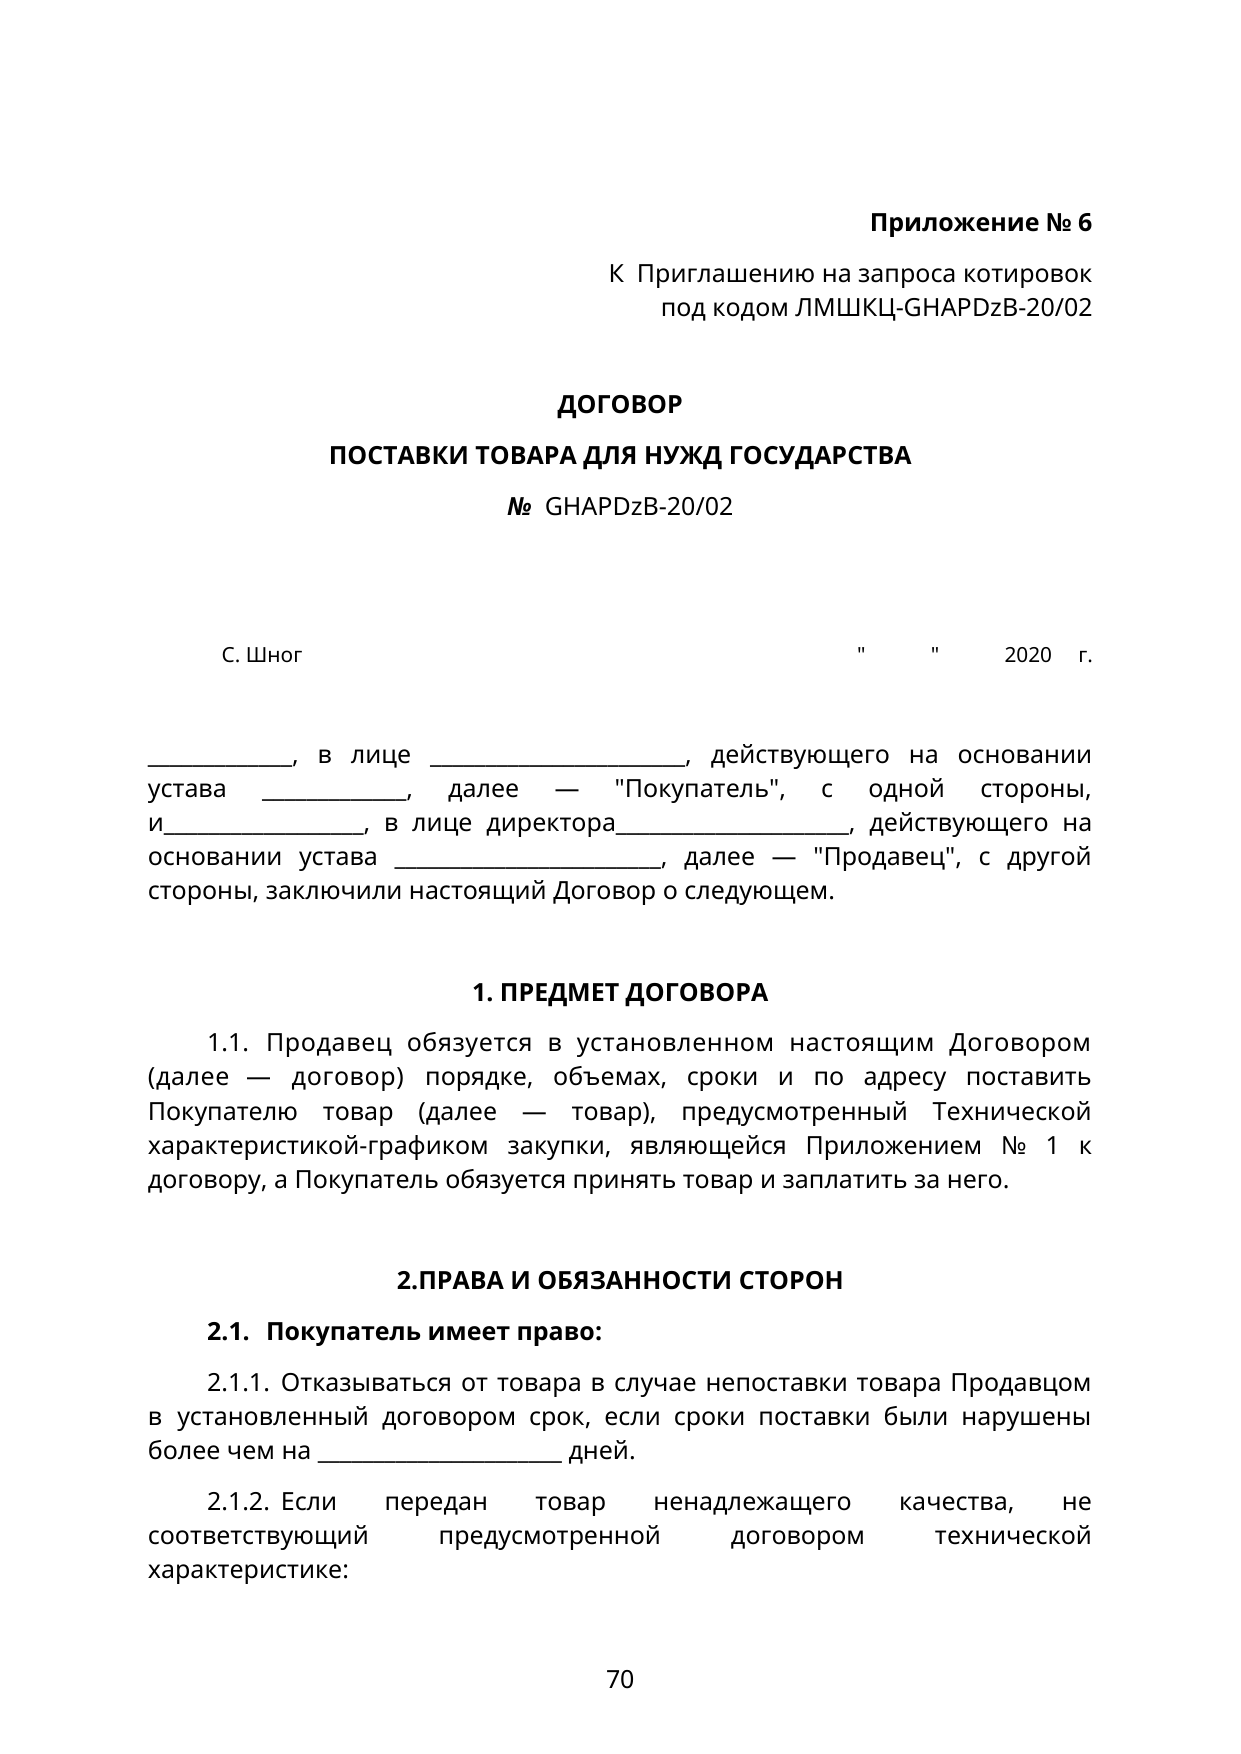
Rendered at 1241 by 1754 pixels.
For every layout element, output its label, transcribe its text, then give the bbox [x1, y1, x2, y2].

text _____________, в лице _______________________, действующего на основании устава _____________, далее — "Покупатель", с одной стороны, и__________________, в лице директора_____________________, действующего на основании устава ________________________, далее — "Продавец", с другой стороны, заключили настоящий Договор о следующем. [148, 736, 1092, 907]
table_header С. Шног [136, 641, 620, 686]
text 2.ПРАВА И ОБЯЗАННОСТИ СТОРОН [148, 1263, 1092, 1297]
text ПОСТАВКИ ТОВАРА ДЛЯ НУЖД ГОСУДАРСТВА [133, 438, 1092, 472]
text К Приглашению на запроса котировок под кодом ЛМШКЦ-GHAPDzB-20/02 [148, 256, 1092, 324]
table_header " " 2020 г. [620, 641, 1104, 686]
text 2.1. Покупатель имеет право: [148, 1313, 1092, 1348]
text Приложение № 6 [148, 205, 1092, 239]
text 1.1. Продавец обязуется в установленном настоящим Договором (далее — договор) порядке, объемах, сроки и по адресу поставить Покупателю товар (далее — товар), предусмотренный Технической характеристикой-графиком закупки, являющейся Приложением № 1 к договору, а Покупатель обязуется принять товар и заплатить за него. [148, 1025, 1092, 1195]
text 2.1.1. Отказываться от товара в случае непоставки товара Продавцом в установленный договором срок, если сроки поставки были нарушены более чем на ______________________ дней. [148, 1364, 1092, 1467]
text 1. ПРЕДМЕТ ДОГОВОРА [148, 974, 1092, 1008]
text 2.1.2. Если передан товар ненадлежащего качества, не соответствующий предусмотренной договором технической характеристике: [148, 1483, 1092, 1586]
text ДОГОВОР [133, 387, 1092, 421]
text № GHAPDzB-20/02 [148, 488, 1092, 522]
